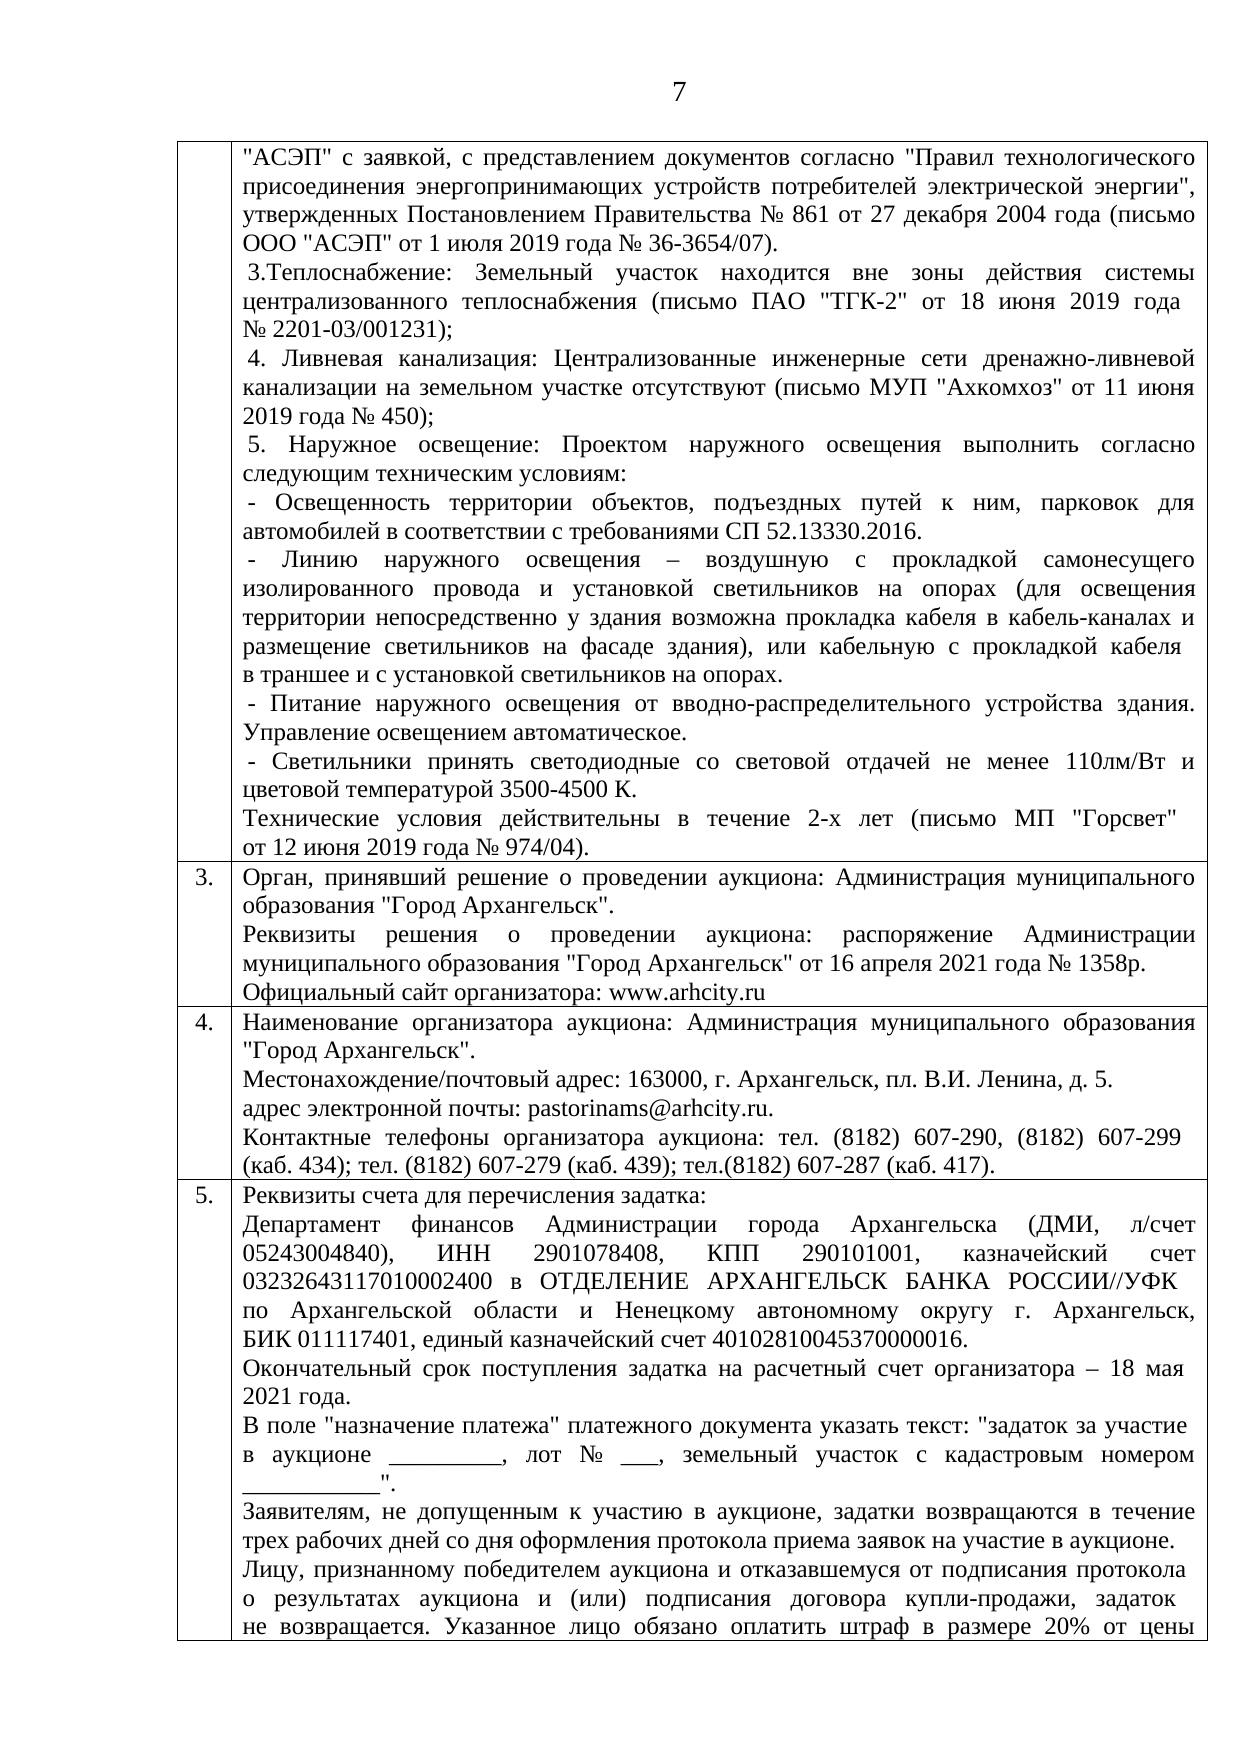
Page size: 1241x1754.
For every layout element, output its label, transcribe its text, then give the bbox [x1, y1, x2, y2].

table_cell Орган, принявший решение о проведении аукциона: Администрация муниципального образования "Город Архангельск". Реквизиты решения о проведении аукциона: распоряжение Администрации муниципального образования "Город Архангельск" от 16 апреля 2021 года № 1358р. Официальный сайт организатора: www.arhcity.ru [232, 862, 1207, 1006]
table_cell 4. [178, 1007, 231, 1179]
table_cell 3. [178, 862, 231, 1006]
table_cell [232, 1180, 1207, 1640]
table_cell 2. [178, 142, 231, 861]
table_cell 5. [178, 1180, 231, 1640]
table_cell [232, 142, 1207, 861]
table_cell Наименование организатора аукциона: Администрация муниципального образования "Город Архангельск". Местонахождение/почтовый адрес: 163000, г. Архангельск, пл. В.И. Ленина, д. 5. адрес электронной почты: pastorinams@arhcity.ru. Контактные телефоны организатора аукциона: тел. (8182) 607-290, (8182) 607-299 (каб. 434); тел. (8182) 607-279 (каб. 439); тел.(8182) 607-287 (каб. 417). [232, 1007, 1207, 1179]
